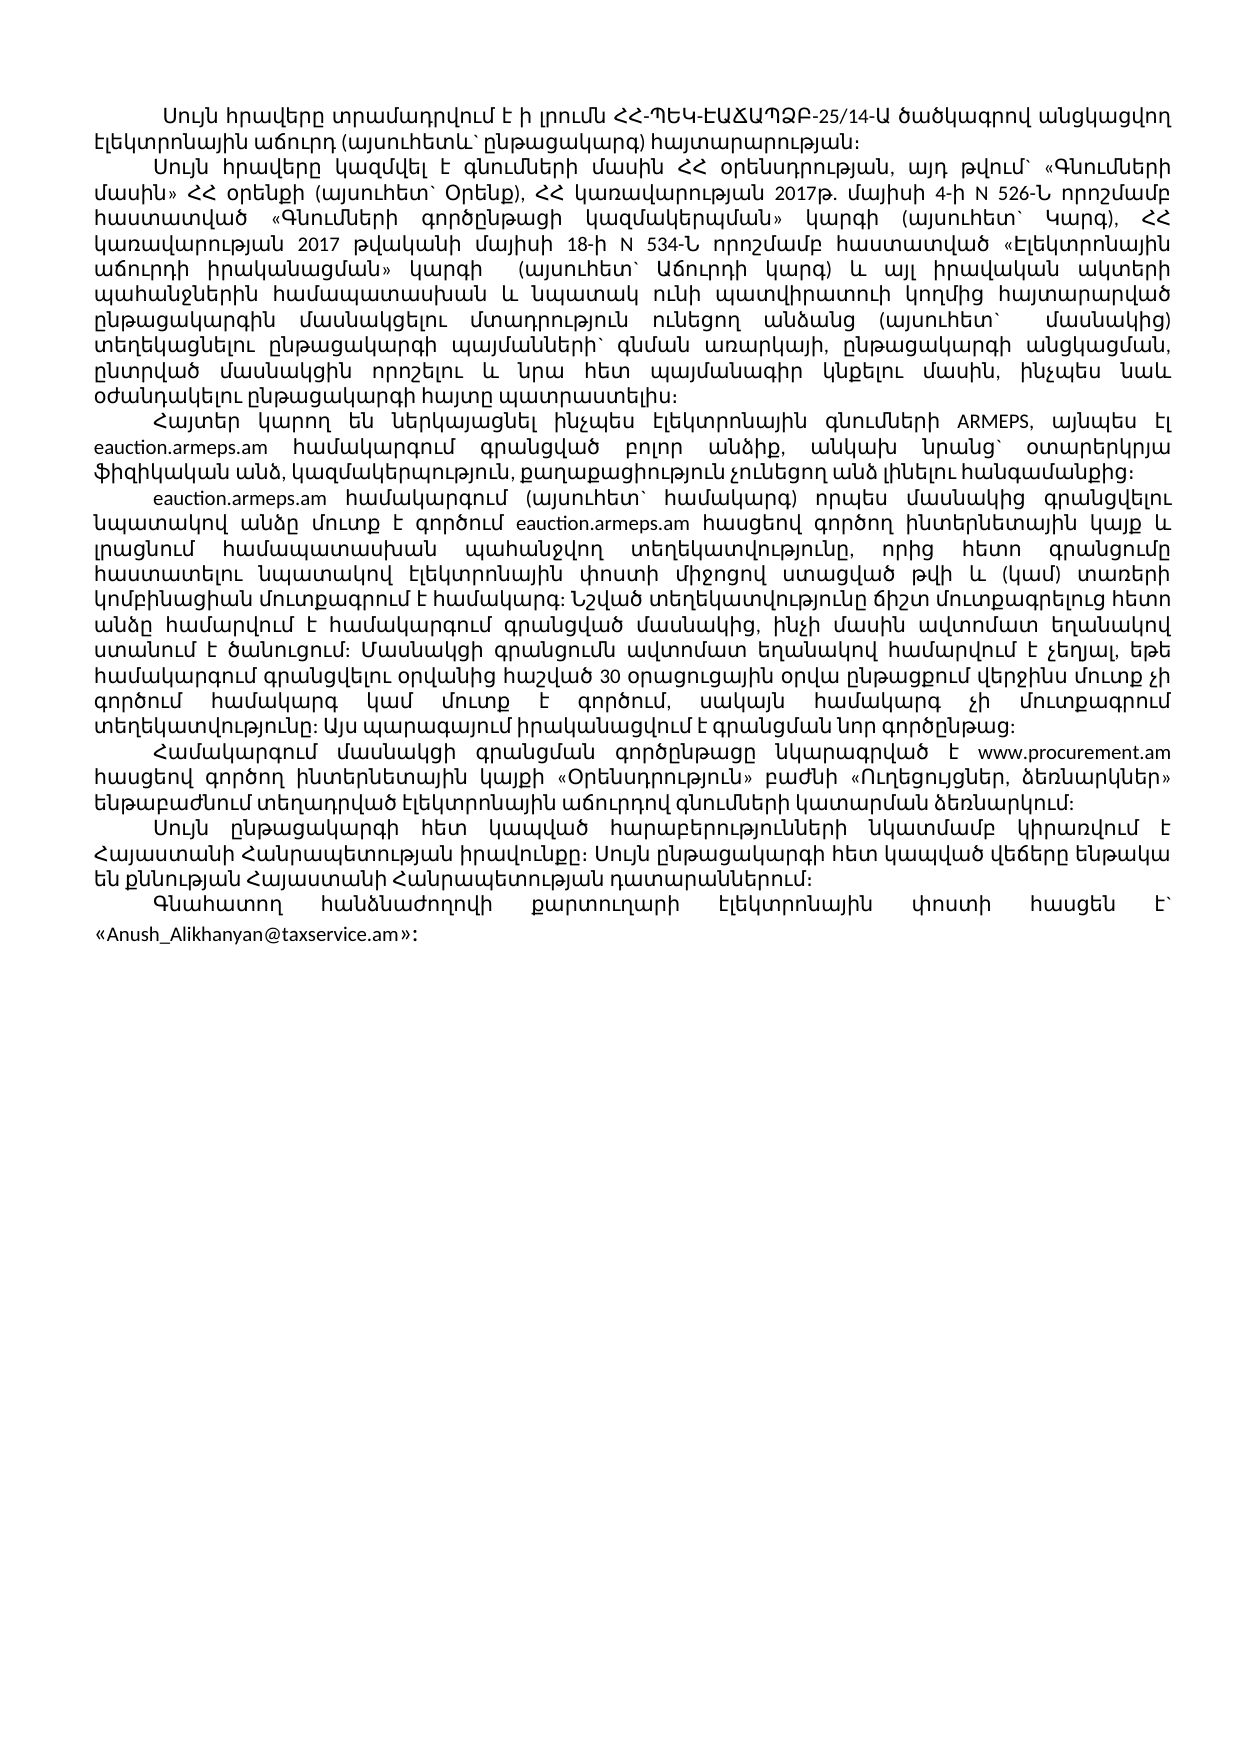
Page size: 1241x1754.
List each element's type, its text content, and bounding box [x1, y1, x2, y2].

text Գնահատող հանձնաժողովի քարտուղարի էլեկտրոնային փոստի հասցեն է` «Anush_Alikhanyan@taxservice.am»: [94, 892, 1171, 948]
text Սույն ընթացակարգի հետ կապված հարաբերությունների նկատմամբ կիրառվում է Հայաստանի Հանրապետության իրավունքը։ Սույն ընթացակարգի հետ կապված վեճերը ենթակա են քննության Հայաստանի Հանրապետության դատարաններում։ [94, 815, 1171, 892]
text eauction.armeps.am համակարգում (այսուհետ` համակարգ) որպես մասնակից գրանցվելու նպատակով անձը մուտք է գործում eauction.armeps.am հասցեով գործող ինտերնետային կայք և լրացնում համապատասխան պահանջվող տեղեկատվությունը, որից հետո գրանցումը հաստատելու նպատակով էլեկտրոնային փոստի միջոցով ստացված թվի և (կամ) տառերի կոմբինացիան մուտքագրում է համակարգ: Նշված տեղեկատվությունը ճիշտ մուտքագրելուց հետո անձը համարվում է համակարգում գրանցված մասնակից, ինչի մասին ավտոմատ եղանակով ստանում է ծանուցում: Մասնակցի գրանցումն ավտոմատ եղանակով համարվում է չեղյալ, եթե համակարգում գրանցվելու օրվանից հաշված 30 օրացուցային օրվա ընթացքում վերջինս մուտք չի գործում համակարգ կամ մուտք է գործում, սակայն համակարգ չի մուտքագրում տեղեկատվությունը: Այս պարագայում իրականացվում է գրանցման նոր գործընթաց: [94, 485, 1171, 739]
text Սույն հրավերը կազմվել է գնումների մասին ՀՀ օրենսդրության, այդ թվում` «Գնումների մասին» ՀՀ օրենքի (այսուհետ` Օրենք), ՀՀ կառավարության 2017թ. մայիսի 4-ի N 526-Ն որոշմամբ հաստատված «Գնումների գործընթացի կազմակերպման» կարգի (այսուհետ` Կարգ), ՀՀ կառավարության 2017 թվականի մայիսի 18-ի N 534-Ն որոշմամբ հաստատված «Էլեկտրոնային աճուրդի իրականացման» կարգի (այսուհետ` Աճուրդի կարգ) և այլ իրավական ակտերի պահանջներին համապատասխան և նպատակ ունի պատվիրատուի կողմից հայտարարված ընթացակարգին մասնակցելու մտադրություն ունեցող անձանց (այսուհետ` մասնակից) տեղեկացնելու ընթացակարգի պայմանների` գնման առարկայի, ընթացակարգի անցկացման, ընտրված մասնակցին որոշելու և նրա հետ պայմանագիր կնքելու մասին, ինչպես նաև օժանդակելու ընթացակարգի հայտը պատրաստելիս։ [94, 154, 1171, 409]
text Համակարգում մասնակցի գրանցման գործընթացը նկարագրված է www.procurement.am հասցեով գործող ինտերնետային կայքի «Օրենսդրություն» բաժնի «Ուղեցույցներ, ձեռնարկներ» ենթաբաժնում տեղադրված էլեկտրոնային աճուրդով գնումների կատարման ձեռնարկում: [94, 739, 1171, 815]
text Հայտեր կարող են ներկայացնել ինչպես էլեկտրոնային գնումների ARMEPS, այնպես էլ eauction.armeps.am համակարգում գրանցված բոլոր անձիք, անկախ նրանց` օտարերկրյա ֆիզիկական անձ, կազմակերպություն, քաղաքացիություն չունեցող անձ լինելու հանգամանքից։ [94, 409, 1171, 485]
text Սույն հրավերը տրամադրվում է ի լրումն ՀՀ-ՊԵԿ-ԷԱՃԱՊՁԲ-25/14-Ա ծածկագրով անցկացվող էլեկտրոնային աճուրդ (այսուհետև` ընթացակարգ) հայտարարության։ [94, 104, 1171, 154]
